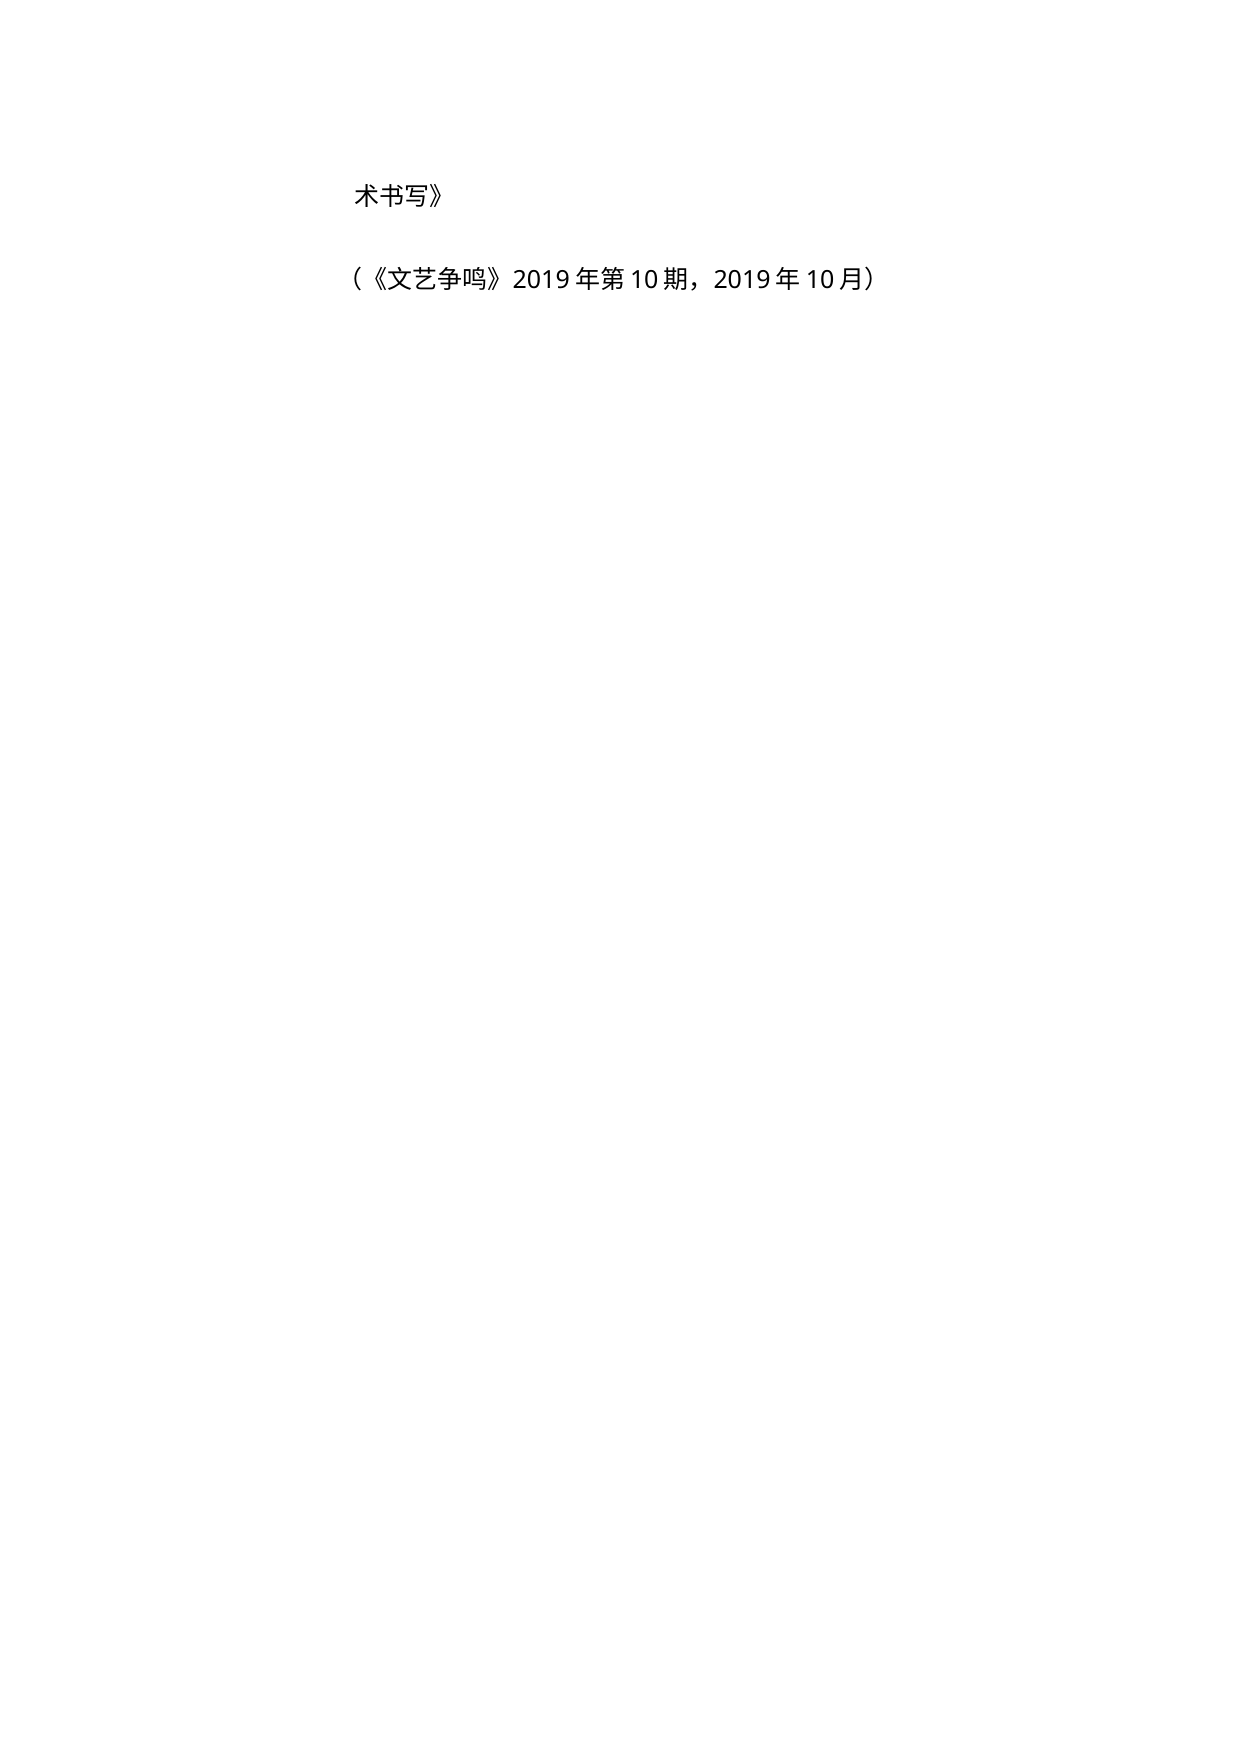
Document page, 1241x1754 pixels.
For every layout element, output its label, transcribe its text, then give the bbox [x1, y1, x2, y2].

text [254, 162, 1053, 227]
text （《文艺争鸣》2019年第10期，2019年10月） [187, 245, 1053, 310]
